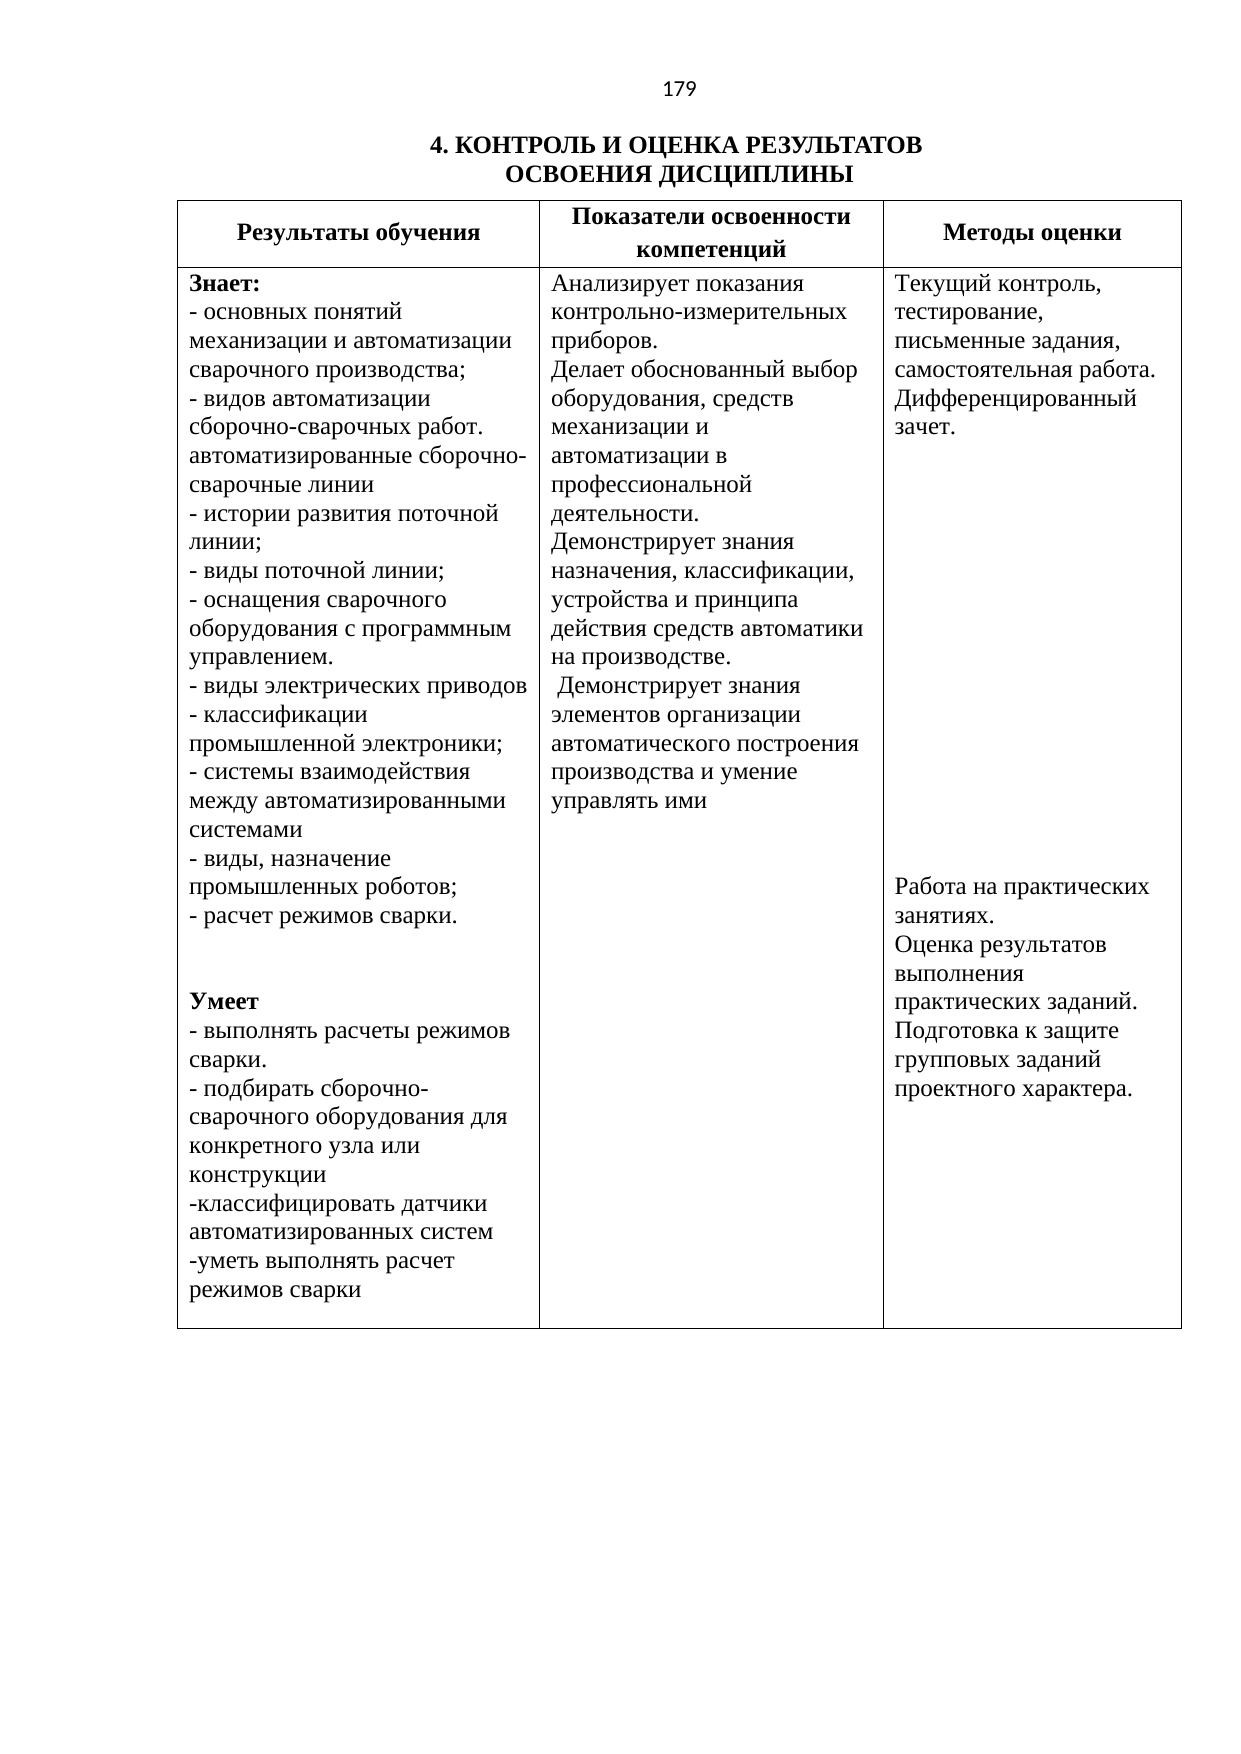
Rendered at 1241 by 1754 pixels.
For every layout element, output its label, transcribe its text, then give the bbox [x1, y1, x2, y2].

text 4. контроль и оценка результатов освоения ДИСЦИПЛИНЫ [177, 130, 1181, 187]
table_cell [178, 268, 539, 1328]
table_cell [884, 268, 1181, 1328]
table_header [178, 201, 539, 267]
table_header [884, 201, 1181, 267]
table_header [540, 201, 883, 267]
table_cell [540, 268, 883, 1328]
